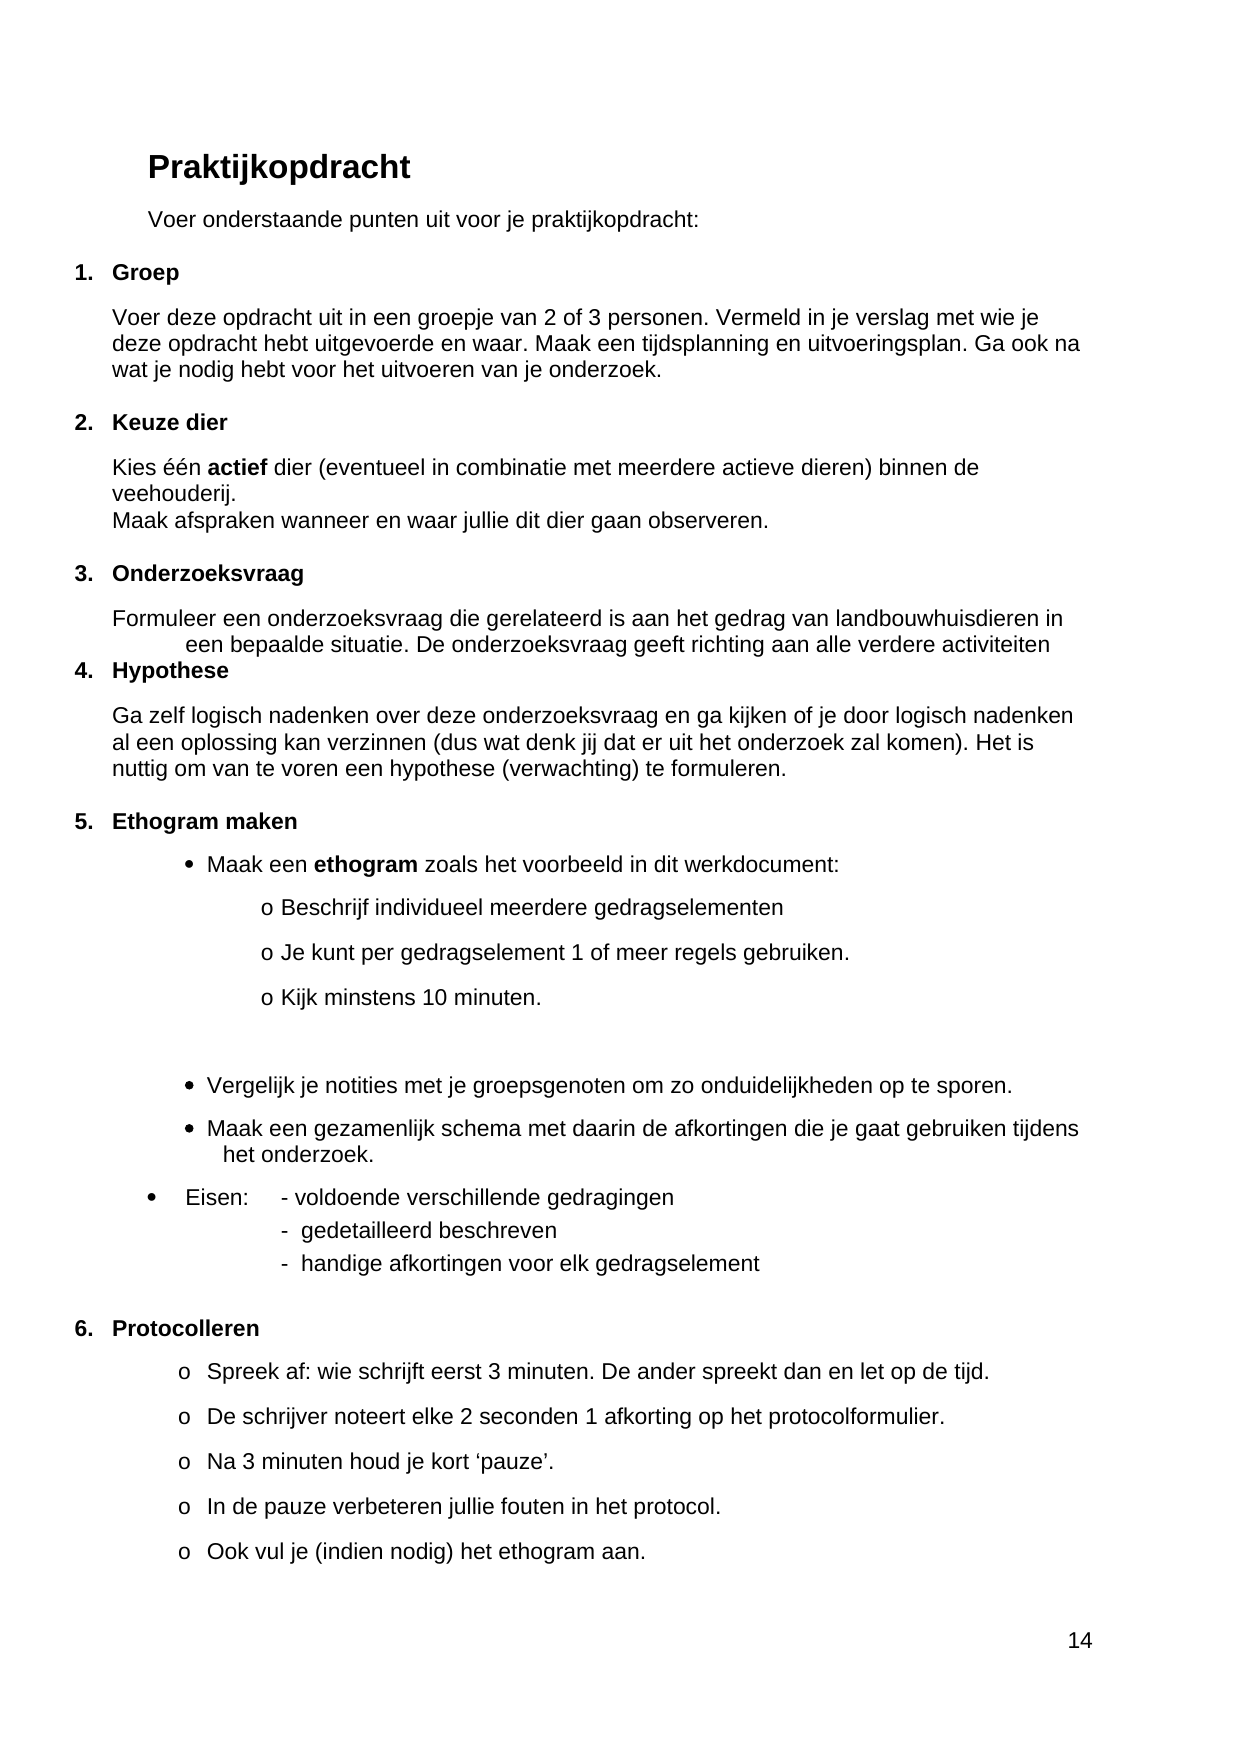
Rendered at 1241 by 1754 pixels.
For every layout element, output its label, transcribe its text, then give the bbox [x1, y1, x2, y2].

list Beschrijf individueel meerdere gedragselementen [260, 894, 1093, 922]
list Eisen: - voldoende verschillende gedragingen [148, 1184, 1093, 1211]
list De schrijver noteert elke 2 seconden 1 afkorting op het protocolformulier. [177, 1403, 1093, 1431]
list Vergelijk je notities met je groepsgenoten om zo onduidelijkheden op te sporen. [185, 1072, 1093, 1098]
list Protocolleren [74, 1315, 1093, 1341]
text - gedetailleerd beschreven [177, 1217, 1093, 1243]
list Keuze dier [74, 409, 1093, 435]
text Maak afspraken wanneer en waar jullie dit dier gaan observeren. [112, 507, 1093, 533]
text Praktijkopdracht [148, 148, 1093, 186]
list Kijk minstens 10 minuten. [260, 984, 1093, 1012]
list Hypothese [74, 657, 1093, 684]
text Formuleer een onderzoeksvraag die gerelateerd is aan het gedrag van landbouwhuisdieren in een bepaalde situatie. De onderzoeksvraag geeft richting aan alle verdere activiteiten [112, 604, 1093, 657]
list In de pauze verbeteren jullie fouten in het protocol. [177, 1493, 1093, 1521]
text Voer deze opdracht uit in een groepje van 2 of 3 personen. Vermeld in je verslag met wie je deze opdracht hebt uitgevoerde en waar. Maak een tijdsplanning en uitvoeringsplan. Ga ook na wat je nodig hebt voor het uitvoeren van je onderzoek. [112, 303, 1093, 383]
text Kies één actief dier (eventueel in combinatie met meerdere actieve dieren) binnen de veehouderij. [112, 454, 1093, 507]
list Je kunt per gedragselement 1 of meer regels gebruiken. [260, 939, 1093, 967]
list Maak een ethogram zoals het voorbeeld in dit werkdocument: [185, 851, 1093, 877]
text - handige afkortingen voor elk gedragselement [177, 1249, 1093, 1276]
list Spreek af: wie schrijft eerst 3 minuten. De ander spreekt dan en let op de tijd. [177, 1358, 1093, 1386]
text Voer onderstaande punten uit voor je praktijkopdracht: [148, 206, 1093, 232]
list Ethogram maken [74, 808, 1093, 834]
list Maak een gezamenlijk schema met daarin de afkortingen die je gaat gebruiken tijdens het onderzoek. [185, 1115, 1093, 1168]
list Groep [74, 258, 1093, 285]
list Na 3 minuten houd je kort ‘pauze’. [177, 1448, 1093, 1476]
list Onderzoeksvraag [74, 559, 1093, 586]
text Ga zelf logisch nadenken over deze onderzoeksvraag en ga kijken of je door logisch nadenken al een oplossing kan verzinnen (dus wat denk jij dat er uit het onderzoek zal komen). Het is nuttig om van te voren een hypothese (verwachting) te formuleren. [112, 702, 1093, 781]
list Ook vul je (indien nodig) het ethogram aan. [177, 1538, 1093, 1566]
